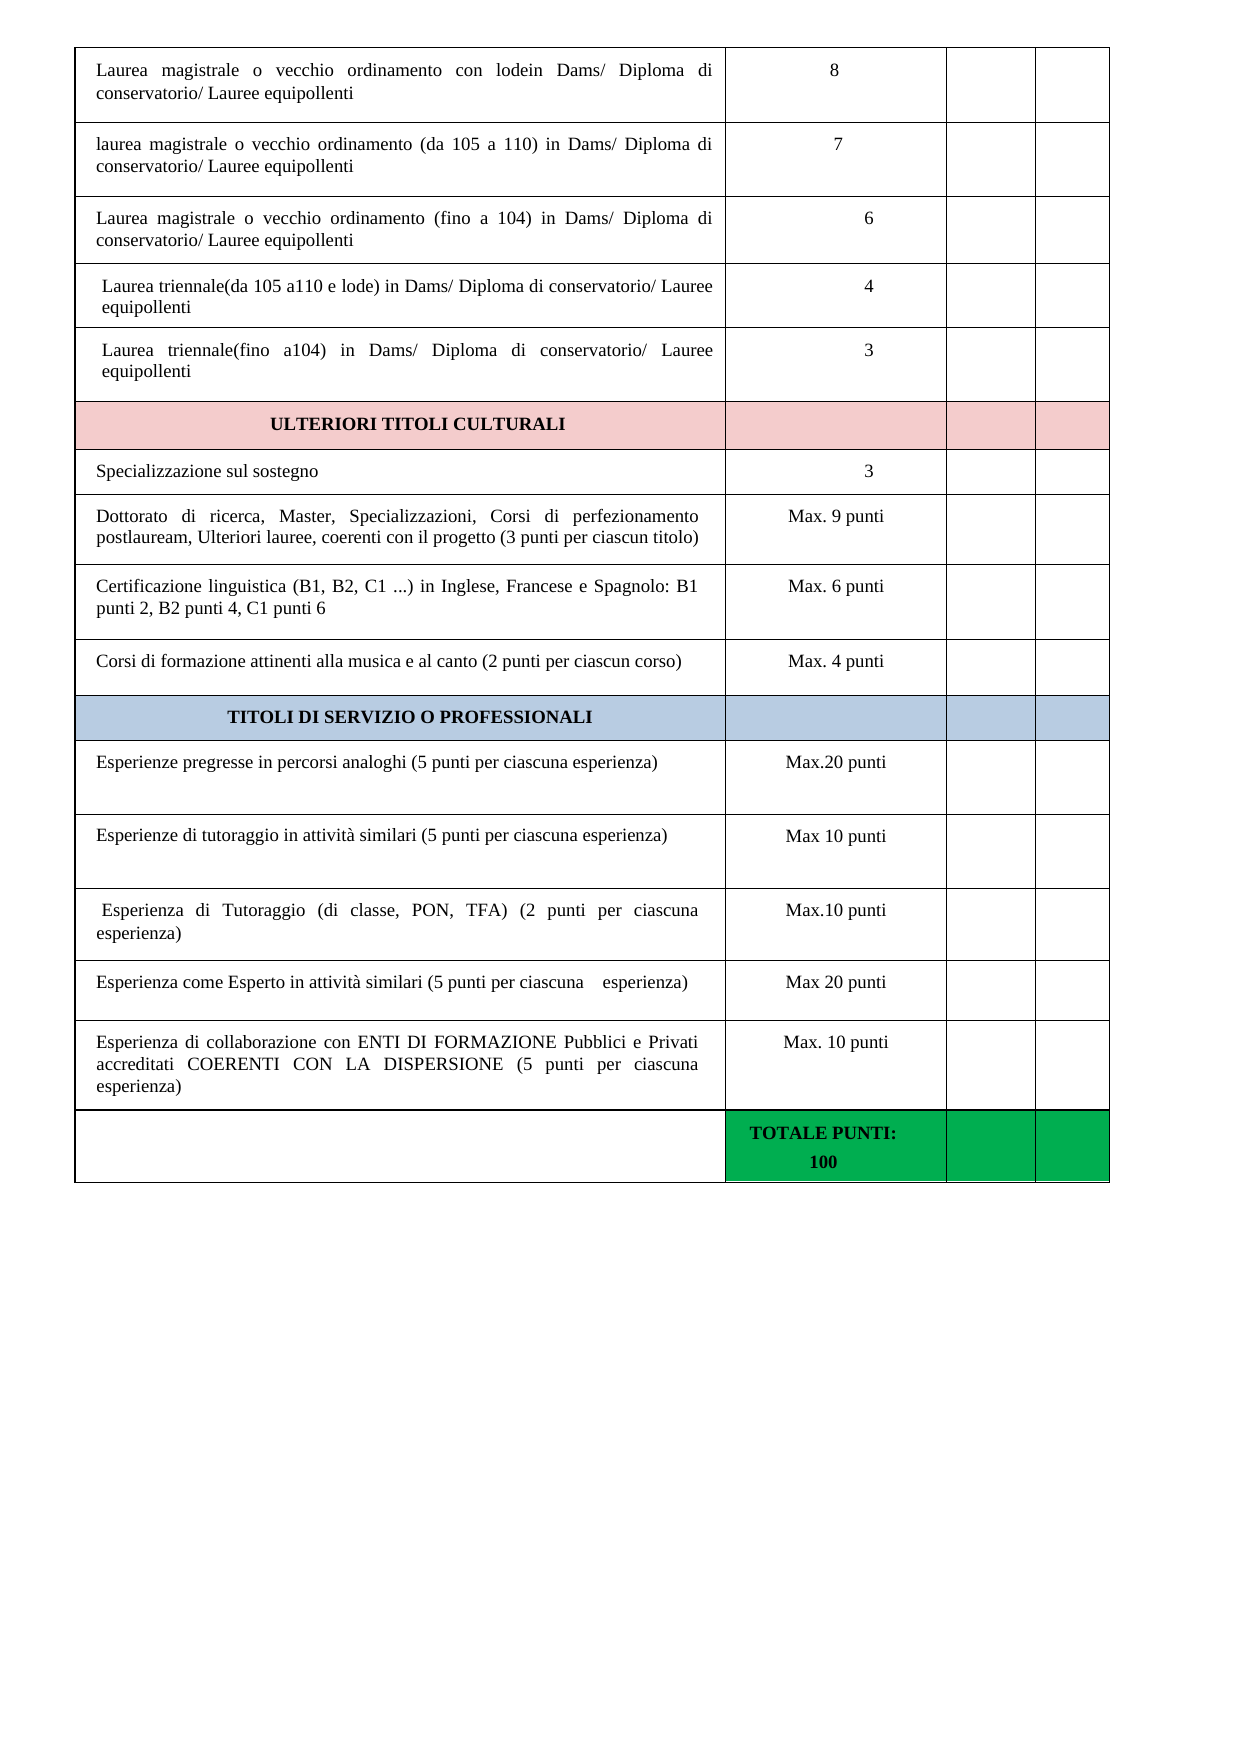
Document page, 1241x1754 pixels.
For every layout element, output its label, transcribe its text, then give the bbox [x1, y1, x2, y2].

table_cell [1036, 197, 1109, 263]
table_cell laurea magistrale o vecchio ordinamento (da 105 a 110) in Dams/ Diploma di conservatorio/ Lauree equipollenti [76, 123, 725, 196]
table_cell [947, 197, 1035, 263]
table_cell [947, 328, 1035, 401]
table_cell [947, 565, 1035, 638]
table_cell ULTERIORI TITOLI CULTURALI [76, 402, 725, 449]
table_cell [1036, 450, 1109, 493]
table_cell [947, 1021, 1035, 1109]
table_cell [1036, 402, 1109, 449]
table_cell [1036, 123, 1109, 196]
table_cell [947, 696, 1035, 740]
table_cell Laurea triennale(fino a104) in Dams/ Diploma di conservatorio/ Lauree equipollenti [76, 328, 725, 401]
table_cell [947, 1111, 1035, 1181]
table_cell Max 20 punti [726, 961, 946, 1020]
table_cell Corsi di formazione attinenti alla musica e al canto (2 punti per ciascun corso) [76, 640, 725, 695]
table_cell Esperienze pregresse in percorsi analoghi (5 punti per ciascuna esperienza) [76, 741, 725, 813]
table_cell [1036, 328, 1109, 401]
table_cell [1036, 961, 1109, 1020]
table_cell [1036, 640, 1109, 695]
table_cell [947, 961, 1035, 1020]
table_cell Max. 10 punti [726, 1021, 946, 1109]
table_cell Max.10 punti [726, 889, 946, 960]
table_cell 8 [726, 48, 946, 122]
table_cell Esperienza di Tutoraggio (di classe, PON, TFA) (2 punti per ciascuna esperienza) [76, 889, 725, 960]
table_cell [947, 48, 1035, 122]
table_cell [726, 696, 946, 740]
table_cell TOTALE PUNTI: 100 [726, 1111, 946, 1181]
table_cell Laurea magistrale o vecchio ordinamento con lodein Dams/ Diploma di conservatorio/ Lauree equipollenti [76, 48, 725, 122]
table_cell 4 [726, 264, 946, 327]
table_cell 7 [726, 123, 946, 196]
table_cell Certificazione linguistica (B1, B2, C1 ...) in Inglese, Francese e Spagnolo: B1 punti 2, B2 punti 4, C1 punti 6 [76, 565, 725, 638]
table_cell [1036, 1111, 1109, 1181]
table_cell Max. 4 punti [726, 640, 946, 695]
table_cell [947, 741, 1035, 813]
table_cell Max 10 punti [726, 815, 946, 887]
table_cell TITOLI DI SERVIZIO O PROFESSIONALI [76, 696, 725, 740]
table_cell Specializzazione sul sostegno [76, 450, 725, 493]
table_cell [76, 1111, 725, 1181]
table_cell Max. 9 punti [726, 495, 946, 564]
table_cell [1036, 889, 1109, 960]
table_cell [1036, 565, 1109, 638]
table_cell [1036, 495, 1109, 564]
table_cell [947, 264, 1035, 327]
table_cell [1036, 741, 1109, 813]
table_cell [1036, 696, 1109, 740]
table_cell Max.20 punti [726, 741, 946, 813]
table_cell Laurea triennale(da 105 a110 e lode) in Dams/ Diploma di conservatorio/ Lauree equipollenti [76, 264, 725, 327]
table_cell Esperienza come Esperto in attività similari (5 punti per ciascuna esperienza) [76, 961, 725, 1020]
table_cell Esperienze di tutoraggio in attività similari (5 punti per ciascuna esperienza) [76, 815, 725, 887]
table_cell Laurea magistrale o vecchio ordinamento (fino a 104) in Dams/ Diploma di conservatorio/ Lauree equipollenti [76, 197, 725, 263]
table_cell [947, 640, 1035, 695]
table_cell 3 [726, 328, 946, 401]
table_cell [947, 815, 1035, 887]
table_cell [947, 402, 1035, 449]
table_cell Esperienza di collaborazione con ENTI DI FORMAZIONE Pubblici e Privati accreditati COERENTI CON LA DISPERSIONE (5 punti per ciascuna esperienza) [76, 1021, 725, 1109]
table_cell Max. 6 punti [726, 565, 946, 638]
table_cell [726, 402, 946, 449]
table_cell [947, 450, 1035, 493]
table_cell [947, 495, 1035, 564]
table_cell [1036, 264, 1109, 327]
table_cell [947, 889, 1035, 960]
table_cell 3 [726, 450, 946, 493]
table_cell Dottorato di ricerca, Master, Specializzazioni, Corsi di perfezionamento postlauream, Ulteriori lauree, coerenti con il progetto (3 punti per ciascun titolo) [76, 495, 725, 564]
table_cell [1036, 815, 1109, 887]
table_cell 6 [726, 197, 946, 263]
table_cell [1036, 1021, 1109, 1109]
table_cell [1036, 48, 1109, 122]
table_cell [947, 123, 1035, 196]
